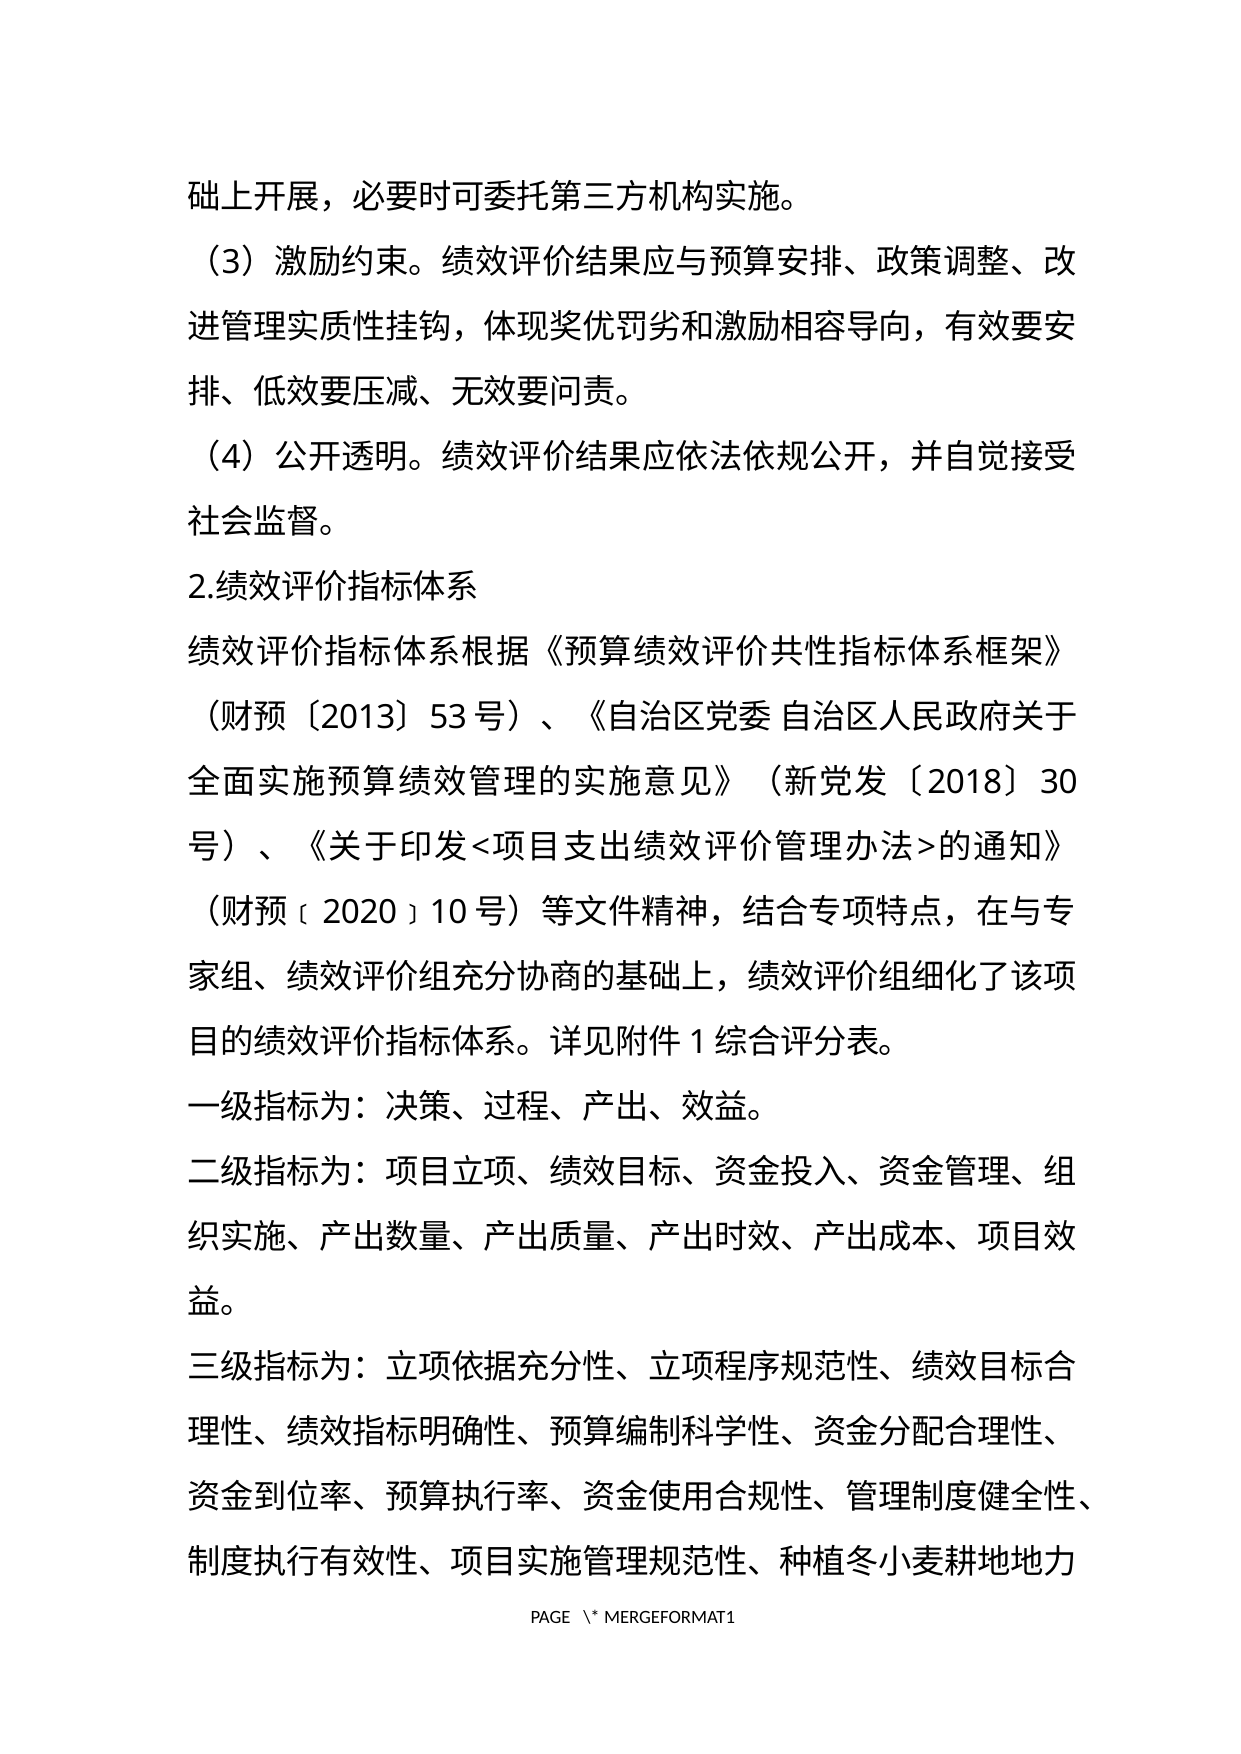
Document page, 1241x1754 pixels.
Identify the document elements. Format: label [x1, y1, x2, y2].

text [187, 162, 1078, 1592]
